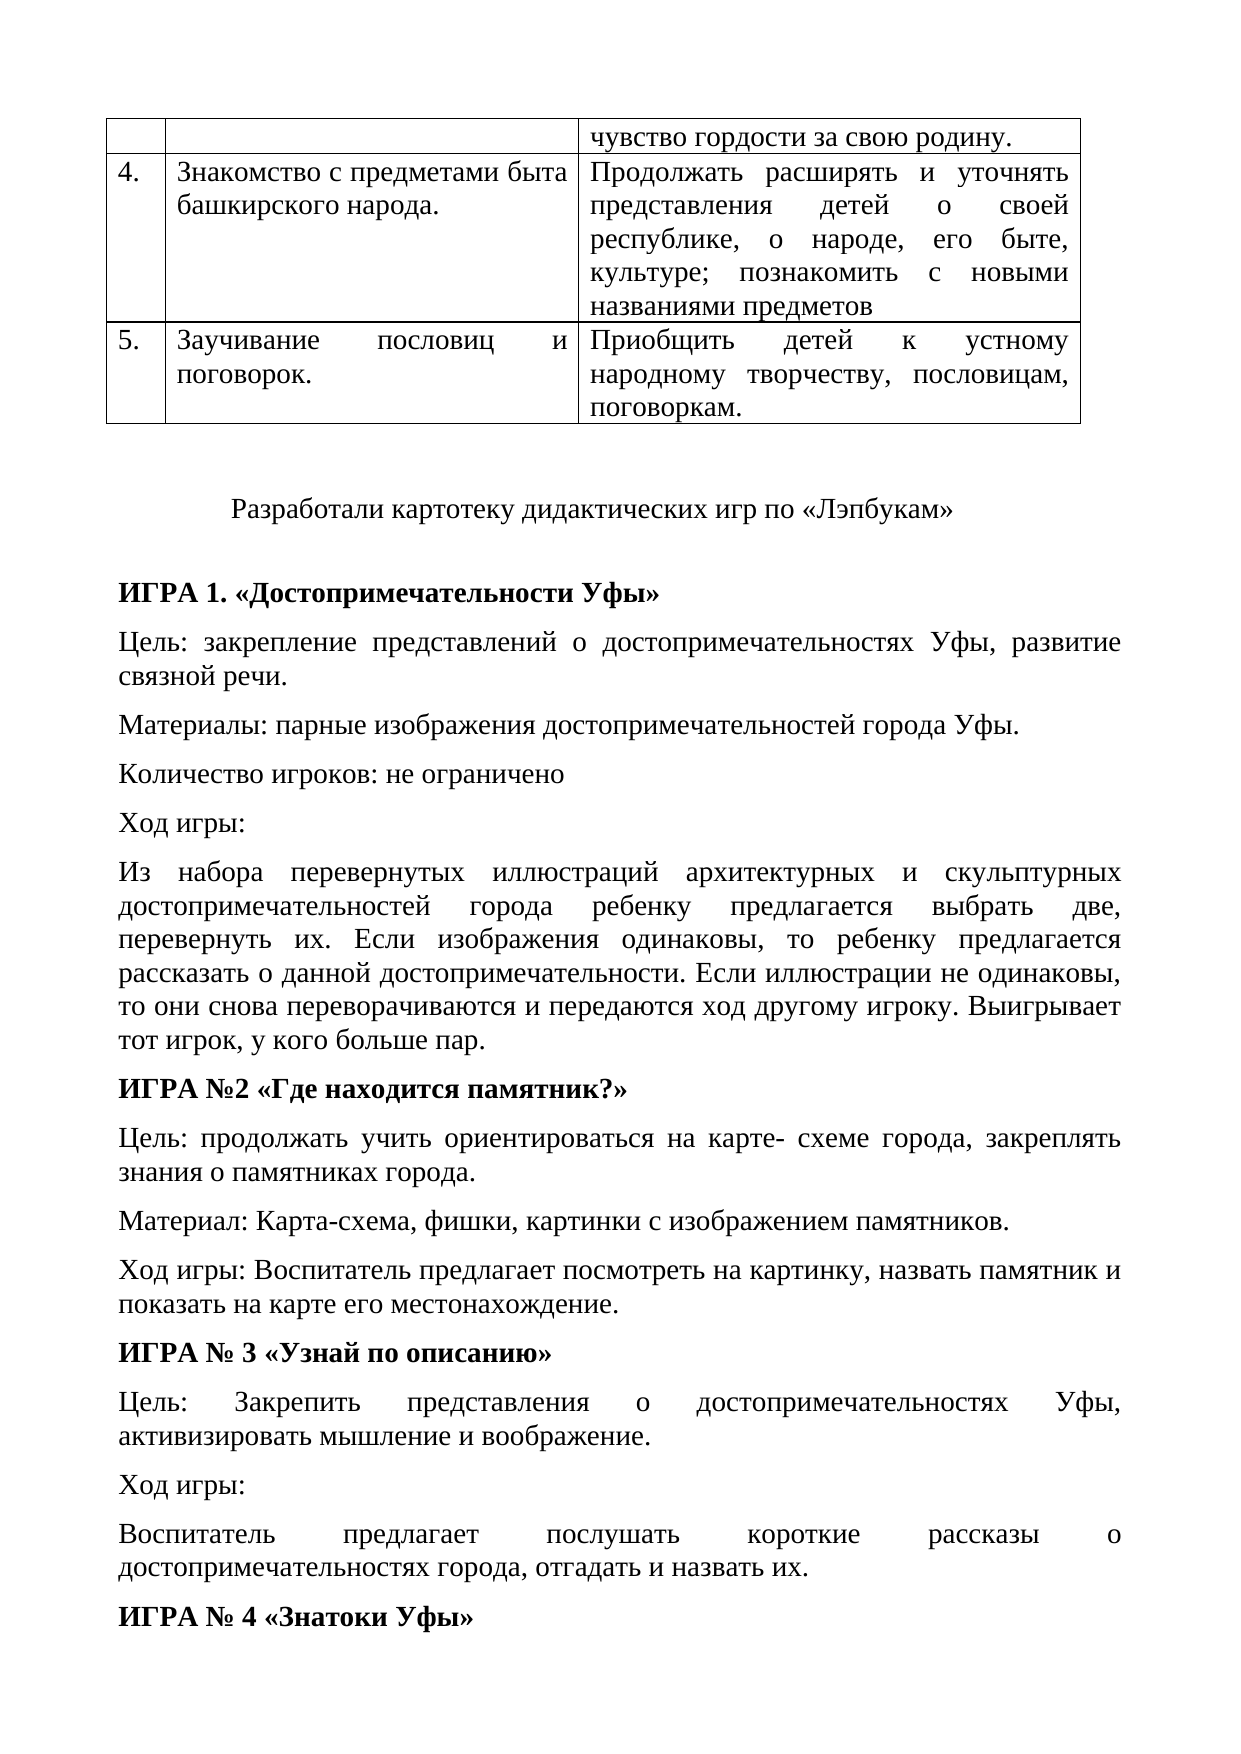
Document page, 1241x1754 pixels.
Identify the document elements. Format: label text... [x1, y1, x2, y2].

text ИГРА 1. «Достопримечательности Уфы» [118, 575, 1122, 608]
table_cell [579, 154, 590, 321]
list Разработали картотеку дидактических игр по «Лэпбукам» [231, 491, 1122, 525]
table_cell 5. [107, 323, 165, 423]
text Материалы: парные изображения достопримечательностей города Уфы. [118, 707, 1122, 740]
table_cell Заучивание пословиц и поговорок. [166, 323, 578, 423]
text ИГРА № 4 «Знатоки Уфы» [118, 1599, 1122, 1632]
text Ход игры: [118, 1467, 1122, 1500]
text ИГРА № 3 «Узнай по описанию» [118, 1335, 1122, 1368]
text Из набора перевернутых иллюстраций архитектурных и скульптурных достопримечательностей города ребенку предлагается выбрать две, перевернуть их. Если изображения одинаковы, то ребенку предлагается рассказать о данной достопримечательности. Если иллюстрации не одинаковы, то они снова переворачиваются и передаются ход другому игроку. Выигрывает тот игрок, у кого больше пар. [118, 854, 1122, 1056]
text Воспитатель предлагает послушать короткие рассказы о достопримечательностях города, отгадать и назвать их. [118, 1516, 1122, 1583]
text Ход игры: [118, 805, 1122, 839]
table_cell 3 [107, 119, 165, 153]
text Цель: Закрепить представления о достопримечательностях Уфы, активизировать мышление и воображение. [118, 1384, 1122, 1451]
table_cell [166, 119, 578, 153]
text Цель: закрепление представлений о достопримечательностях Уфы, развитие связной речи. [118, 624, 1122, 691]
text Цель: продолжать учить ориентироваться на карте- схеме города, закреплять знания о памятниках города. [118, 1120, 1122, 1187]
table_cell Продолжать расширять и уточнять представления детей о своей республике, о народе, его быте, культуре; познакомить с новыми названиями предметов [873, 154, 1080, 321]
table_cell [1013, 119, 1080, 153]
table_cell Знакомство с предметами быта башкирского народа. [166, 154, 578, 321]
table_cell Приобщить детей к устному народному творчеству, пословицам, поговоркам. [579, 323, 1080, 423]
text ИГРА №2 «Где находится памятник?» [118, 1071, 1122, 1105]
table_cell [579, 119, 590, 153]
table_cell 4. [107, 154, 165, 321]
text Количество игроков: не ограничено [118, 756, 1122, 789]
text Ход игры: Воспитатель предлагает посмотреть на картинку, назвать памятник и показать на карте его местонахождение. [118, 1252, 1122, 1319]
text Материал: Карта-схема, фишки, картинки с изображением памятников. [118, 1203, 1122, 1237]
